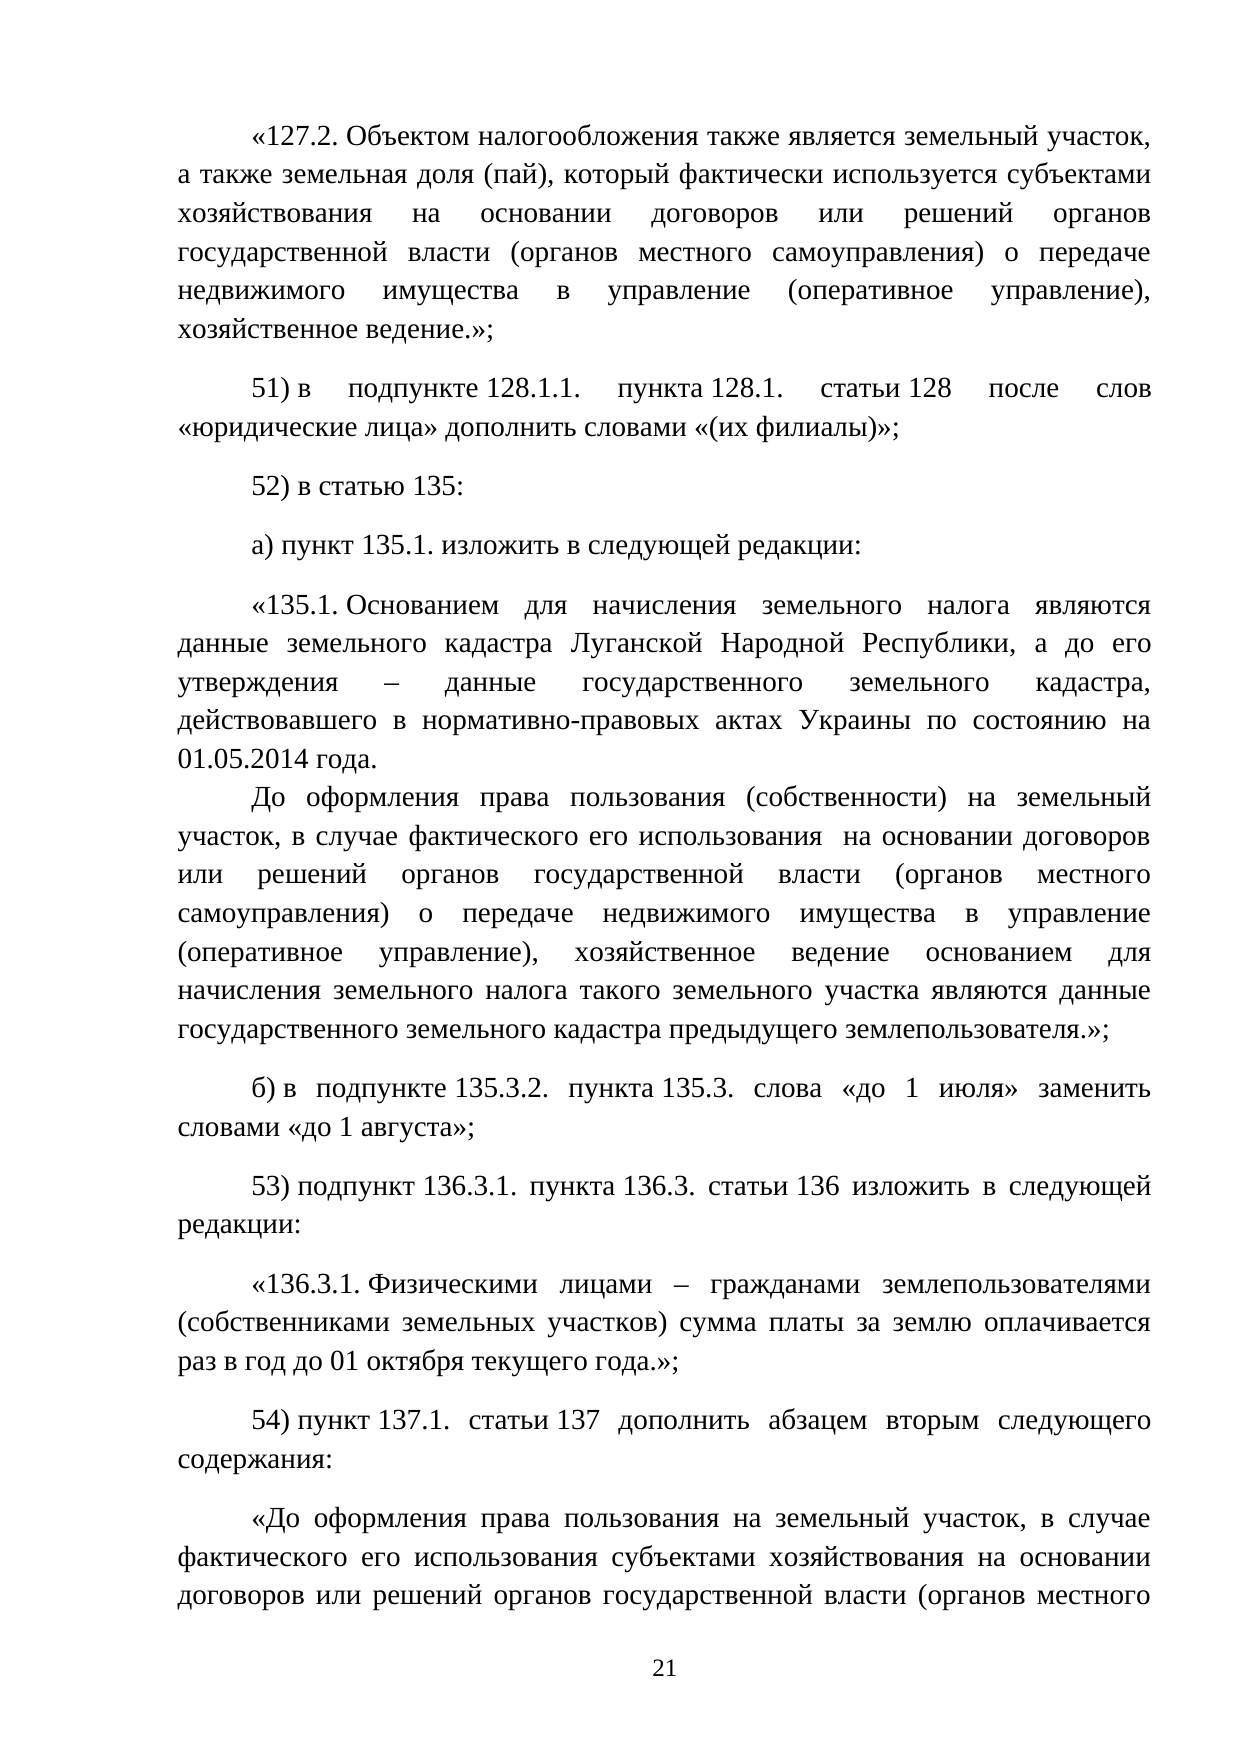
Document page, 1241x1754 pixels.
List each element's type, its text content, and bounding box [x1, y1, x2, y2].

text б) в подпункте 135.3.2. пункта 135.3. слова «до 1 июля» заменить словами «до 1 августа»; [177, 1070, 1152, 1142]
text 54) пункт 137.1. статьи 137 дополнить абзацем вторым следующего содержания: [177, 1402, 1152, 1474]
text 52) в статью 135: [177, 468, 1152, 502]
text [177, 1500, 1152, 1611]
text «135.1. Основанием для начисления земельного налога являются данные земельного кадастра Луганской Народной Республики, а до его утверждения – данные государственного земельного кадастра, действовавшего в нормативно-правовых актах Украины по состоянию на 01.05.2014 года. [177, 587, 1152, 774]
text 53) подпункт 136.3.1. пункта 136.3. статьи 136 изложить в следующей редакции: [177, 1168, 1152, 1240]
text а) пункт 135.1. изложить в следующей редакции: [177, 527, 1152, 561]
text «127.2. Объектом налогообложения также является земельный участок, а также земельная доля (пай), который фактически используется субъектами хозяйствования на основании договоров или решений органов государственной власти (органов местного самоуправления) о передаче недвижимого имущества в управление (оперативное управление), хозяйственное ведение.»; [177, 118, 1152, 344]
text «136.3.1. Физическими лицами – гражданами землепользователями (собственниками земельных участков) сумма платы за землю оплачивается раз в год до 01 октября текущего года.»; [177, 1266, 1152, 1377]
text До оформления права пользования (собственности) на земельный участок, в случае фактического его использования на основании договоров или решений органов государственной власти (органов местного самоуправления) о передаче недвижимого имущества в управление (оперативное управление), хозяйственное ведение основанием для начисления земельного налога такого земельного участка являются данные государственного земельного кадастра предыдущего землепользователя.»; [177, 779, 1152, 1044]
text 51) в подпункте 128.1.1. пункта 128.1. статьи 128 после слов «юридические лица» дополнить словами «(их филиалы)»; [177, 370, 1152, 442]
